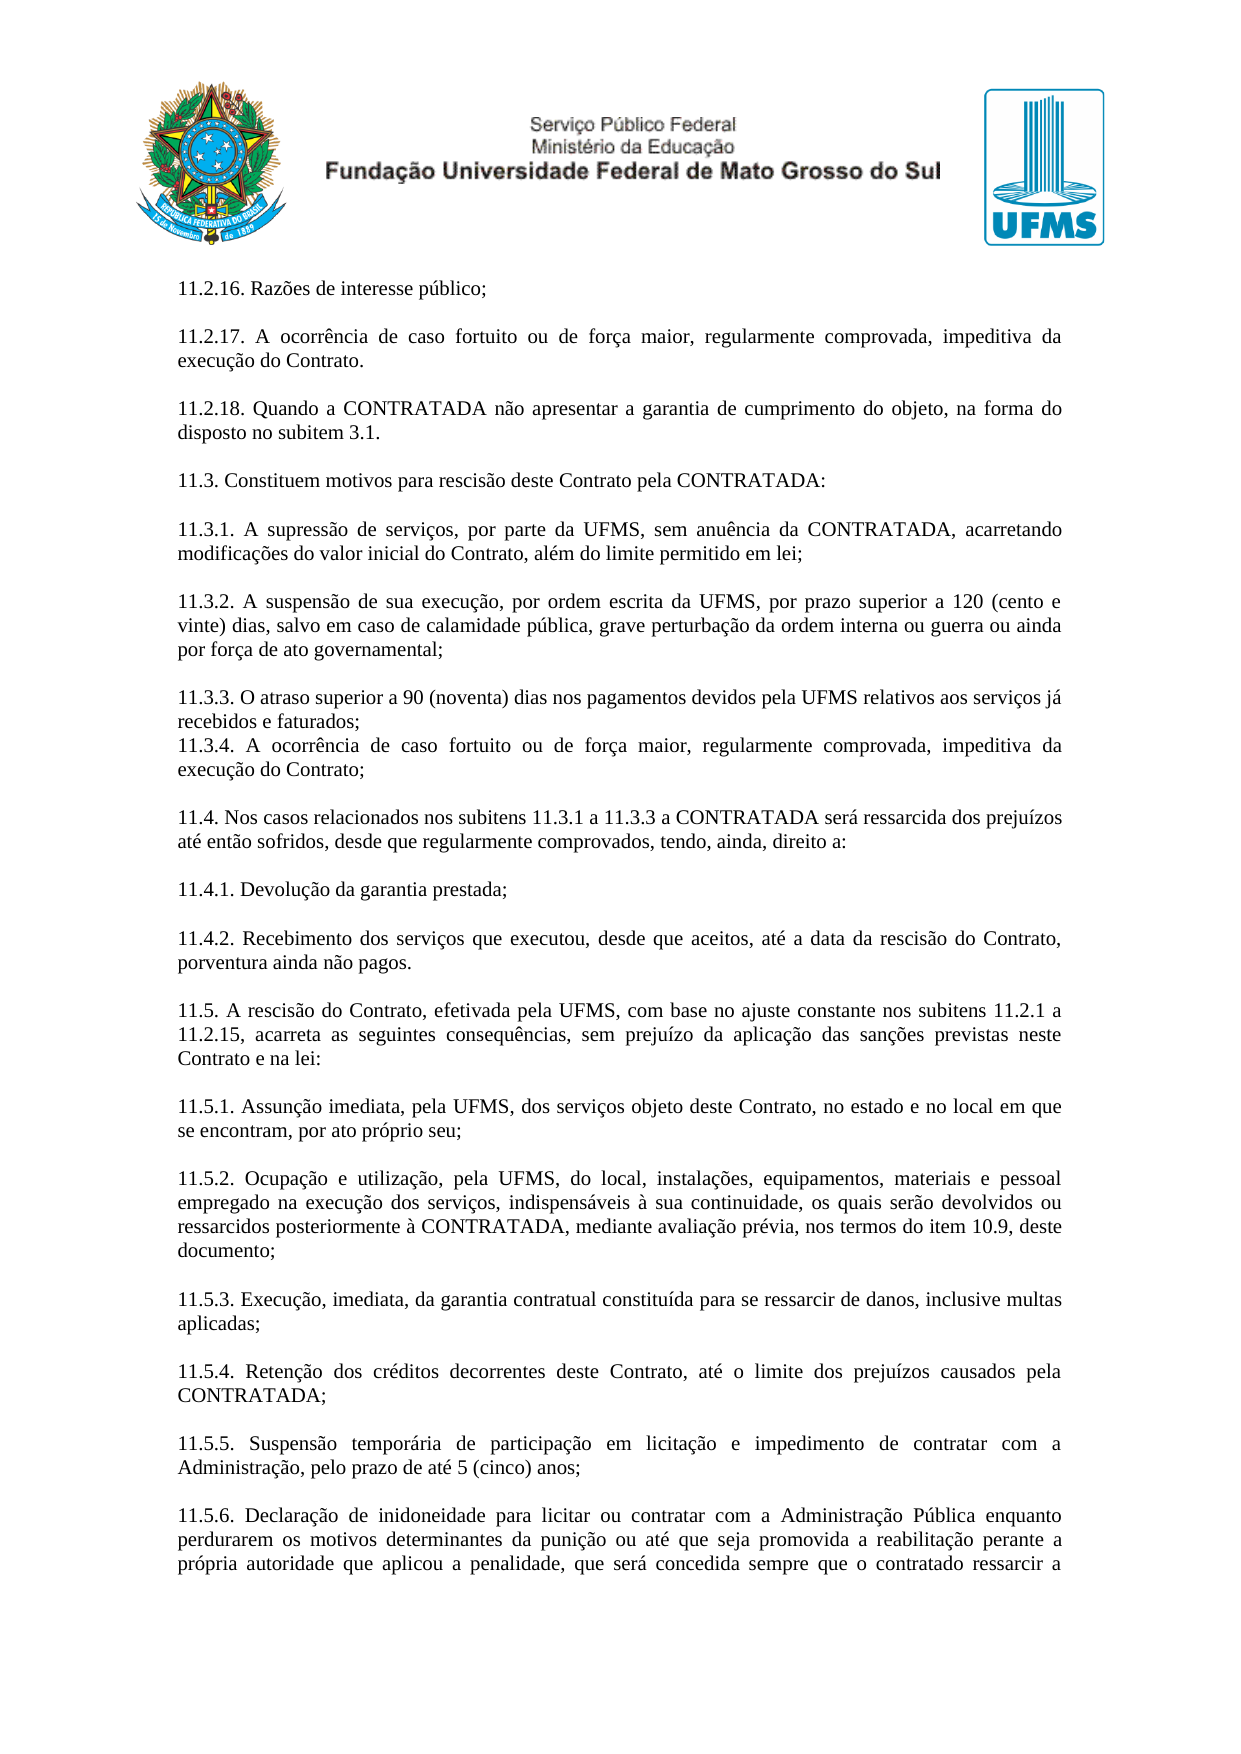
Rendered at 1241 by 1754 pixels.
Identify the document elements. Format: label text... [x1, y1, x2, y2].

text 11.4. Nos casos relacionados nos subitens 11.3.1 a 11.3.3 a CONTRATADA será ressarcida dos prejuízos até então sofridos, desde que regularmente comprovados, tendo, ainda, direito a: [177, 805, 1063, 853]
text 11.2.16. Razões de interesse público; [177, 276, 1063, 300]
text 11.3.1. A supressão de serviços, por parte da UFMS, sem anuência da CONTRATADA, acarretando modificações do valor inicial do Contrato, além do limite permitido em lei; [177, 516, 1063, 564]
picture [325, 117, 940, 184]
text 11.5.1. Assunção imediata, pela UFMS, dos serviços objeto deste Contrato, no estado e no local em que se encontram, por ato próprio seu; [177, 1094, 1063, 1142]
text 11.2.17. A ocorrência de caso fortuito ou de força maior, regularmente comprovada, impeditiva da execução do Contrato. [177, 324, 1063, 372]
text 11.4.1. Devolução da garantia prestada; [177, 877, 1063, 901]
text 11.5.2. Ocupação e utilização, pela UFMS, do local, instalações, equipamentos, materiais e pessoal empregado na execução dos serviços, indispensáveis à sua continuidade, os quais serão devolvidos ou ressarcidos posteriormente à CONTRATADA, mediante avaliação prévia, nos termos do item 10.9, deste documento; [177, 1166, 1063, 1262]
text 11.4.2. Recebimento dos serviços que executou, desde que aceitos, até a data da rescisão do Contrato, porventura ainda não pagos. [177, 926, 1063, 974]
text 11.3.4. A ocorrência de caso fortuito ou de força maior, regularmente comprovada, impeditiva da execução do Contrato; [177, 733, 1063, 781]
text 11.5.3. Execução, imediata, da garantia contratual constituída para se ressarcir de danos, inclusive multas aplicadas; [177, 1286, 1063, 1334]
text 11.3.2. A suspensão de sua execução, por ordem escrita da UFMS, por prazo superior a 120 (cento e vinte) dias, salvo em caso de calamidade pública, grave perturbação da ordem interna ou guerra ou ainda por força de ato governamental; [177, 589, 1063, 661]
picture [987, 91, 1102, 243]
text 11.5.4. Retenção dos créditos decorrentes deste Contrato, até o limite dos prejuízos causados pela CONTRATADA; [177, 1359, 1063, 1407]
text 11.5. A rescisão do Contrato, efetivada pela UFMS, com base no ajuste constante nos subitens 11.2.1 a 11.2.15, acarreta as seguintes consequências, sem prejuízo da aplicação das sanções previstas neste Contrato e na lei: [177, 998, 1063, 1070]
text 11.5.5. Suspensão temporária de participação em licitação e impedimento de contratar com a Administração, pelo prazo de até 5 (cinco) anos; [177, 1431, 1063, 1479]
text 11.3.3. O atraso superior a 90 (noventa) dias nos pagamentos devidos pela UFMS relativos aos serviços já recebidos e faturados; [177, 685, 1063, 733]
picture [135, 81, 287, 245]
text 11.2.18. Quando a CONTRATADA não apresentar a garantia de cumprimento do objeto, na forma do disposto no subitem 3.1. [177, 396, 1063, 444]
text 11.3. Constituem motivos para rescisão deste Contrato pela CONTRATADA: [177, 468, 1063, 492]
